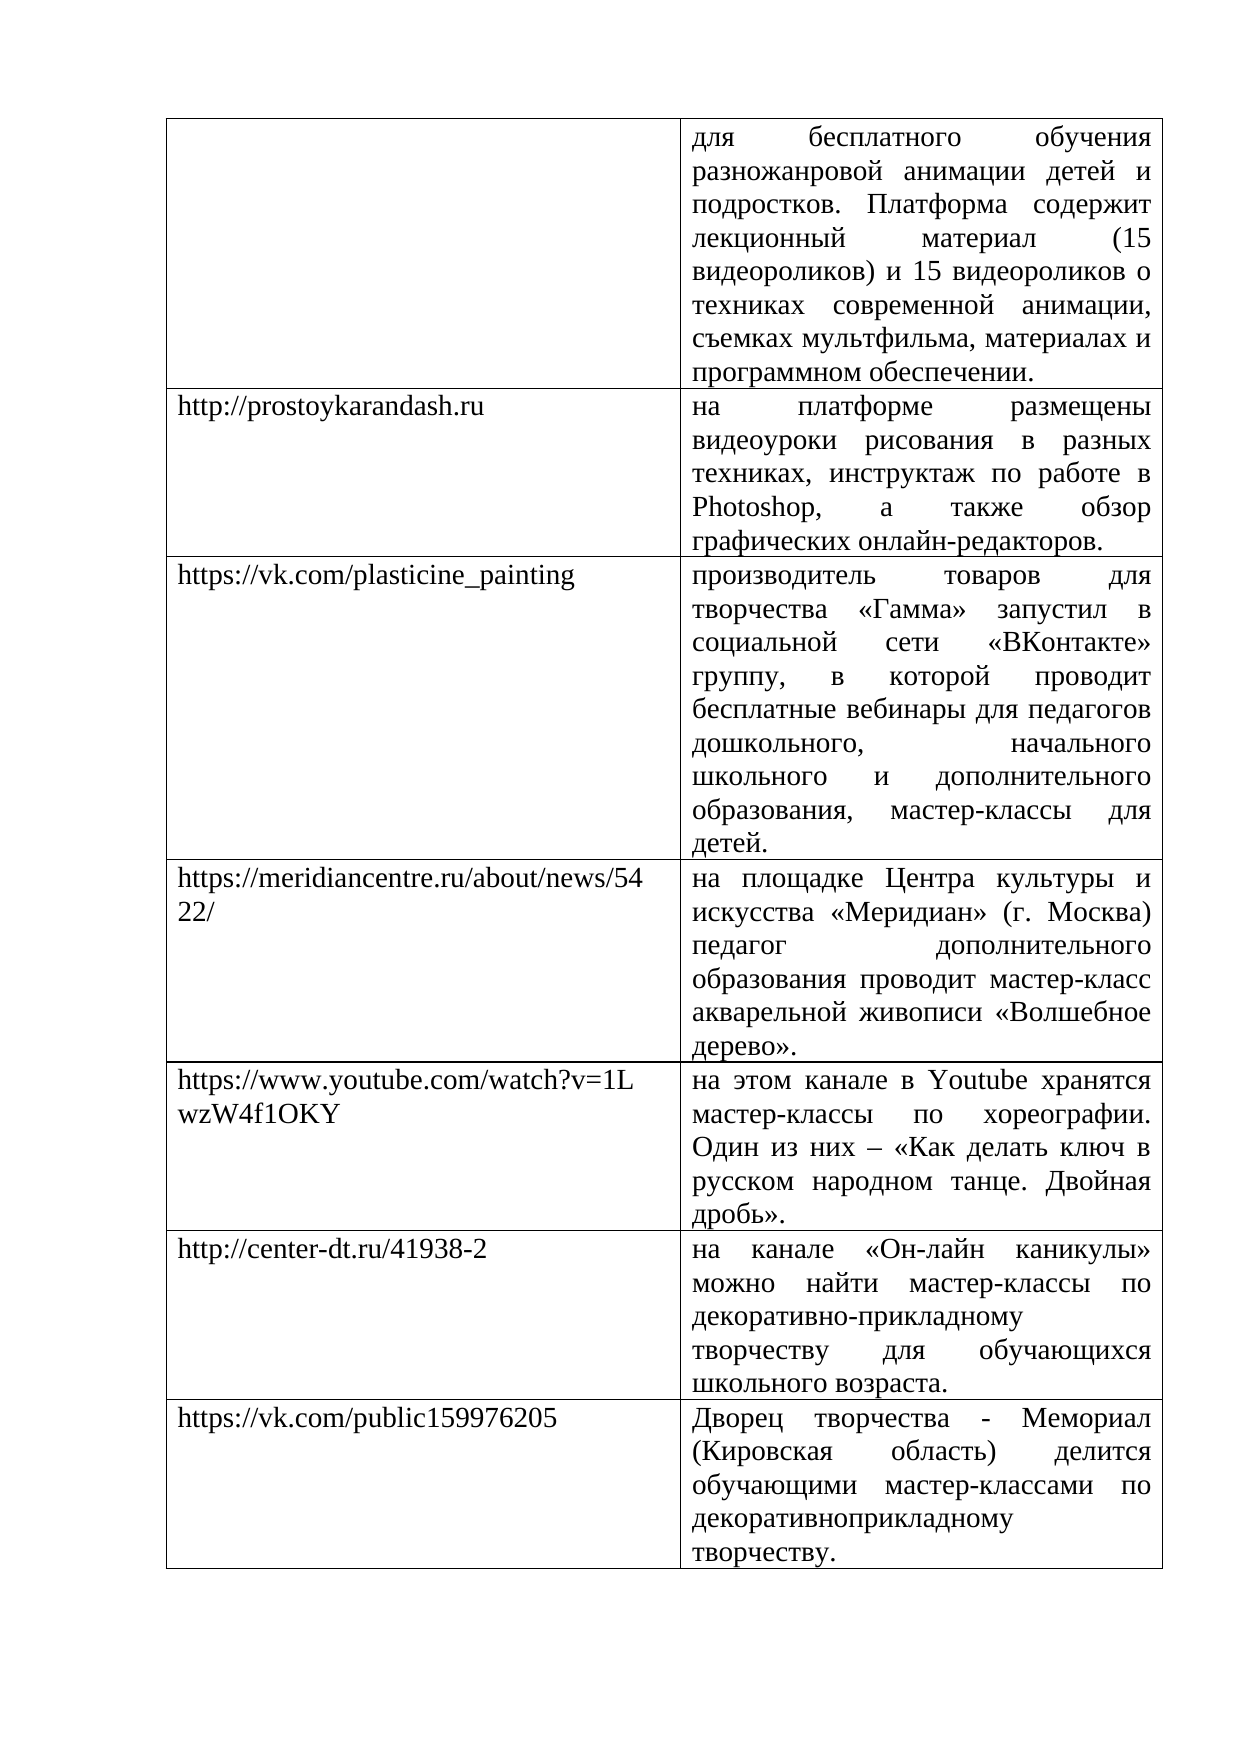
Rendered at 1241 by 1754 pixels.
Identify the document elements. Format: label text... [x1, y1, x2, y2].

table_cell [681, 119, 1162, 387]
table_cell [167, 119, 680, 387]
table_cell Дворец творчества - Мемориал (Кировская область) делится обучающими мастер-классами по декоративноприкладному творчеству. [681, 1400, 1162, 1568]
table_cell на площадке Центра культуры и искусства «Меридиан» (г. Москва) педагог дополнительного образования проводит мастер-класс акварельной живописи «Волшебное дерево». [681, 860, 1162, 1061]
table_cell http://prostoykarandash.ru [167, 389, 680, 556]
table_cell https://vk.com/plasticine_painting [167, 557, 680, 859]
table_cell на платформе размещены видеоуроки рисования в разных техниках, инструктаж по работе в Photoshop, а также обзор графических онлайн-редакторов. [681, 389, 1162, 556]
table_cell https://www.youtube.com/watch?v=1L wzW4f1OKY [167, 1063, 680, 1230]
table_cell https://meridiancentre.ru/about/news/54 22/ [167, 860, 680, 1061]
table_cell на канале «Он-лайн каникулы» можно найти мастер-классы по декоративно-прикладному творчеству для обучающихся школьного возраста. [681, 1231, 1162, 1399]
table_cell http://center-dt.ru/41938-2 [167, 1231, 680, 1399]
table_cell производитель товаров для творчества «Гамма» запустил в социальной сети «ВКонтакте» группу, в которой проводит бесплатные вебинары для педагогов дошкольного, начального школьного и дополнительного образования, мастер-классы для детей. [681, 557, 1162, 859]
table_cell https://vk.com/public159976205 [167, 1400, 680, 1568]
table_cell на этом канале в Youtube хранятся мастер-классы по хореографии. Один из них – «Как делать ключ в русском народном танце. Двойная дробь». [681, 1063, 1162, 1230]
